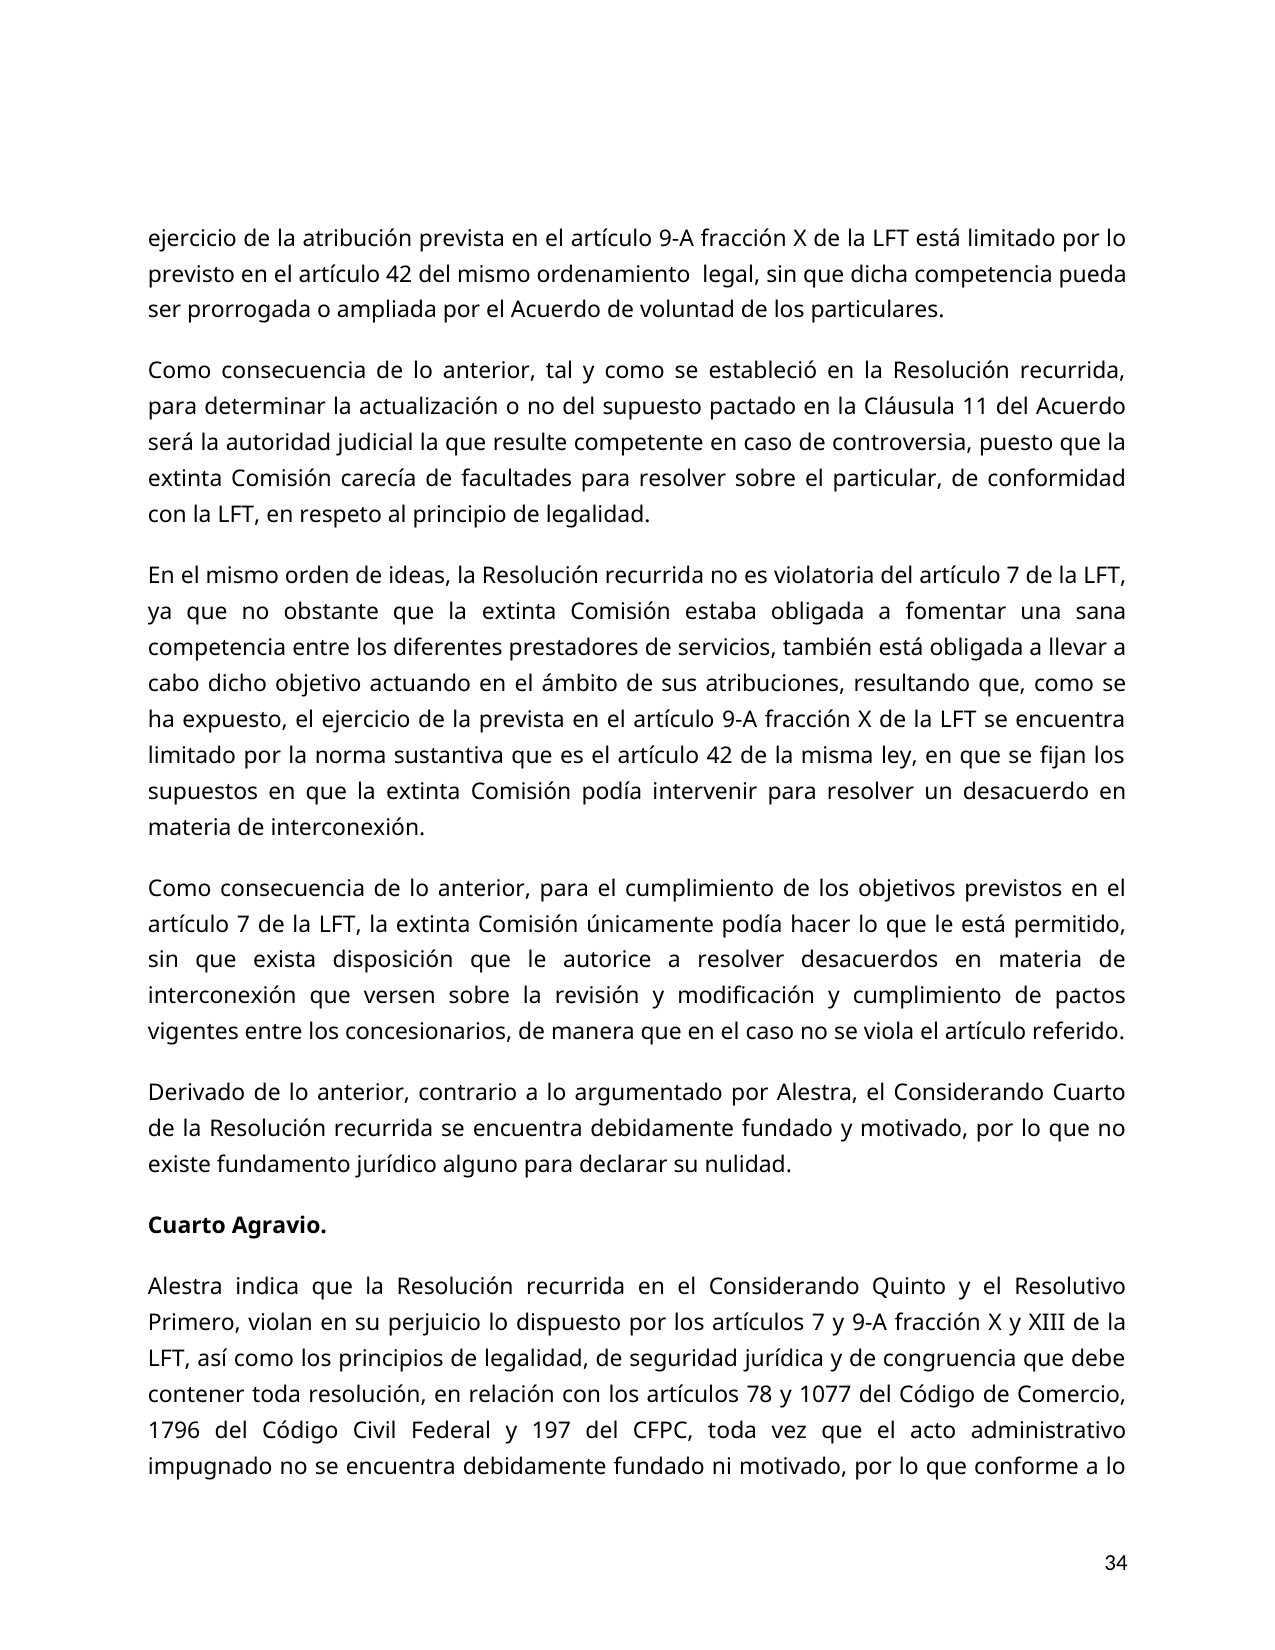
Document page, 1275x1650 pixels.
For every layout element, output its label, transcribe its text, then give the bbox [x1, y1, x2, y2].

text En el mismo orden de ideas, la Resolución recurrida no es violatoria del artículo 7 de la LFT, ya que no obstante que la extinta Comisión estaba obligada a fomentar una sana competencia entre los diferentes prestadores de servicios, también está obligada a llevar a cabo dicho objetivo actuando en el ámbito de sus atribuciones, resultando que, como se ha expuesto, el ejercicio de la prevista en el artículo 9-A fracción X de la LFT se encuentra limitado por la norma sustantiva que es el artículo 42 de la misma ley, en que se fijan los supuestos en que la extinta Comisión podía intervenir para resolver un desacuerdo en materia de interconexión. [148, 559, 1127, 842]
text Derivado de lo anterior, contrario a lo argumentado por Alestra, el Considerando Cuarto de la Resolución recurrida se encuentra debidamente fundado y motivado, por lo que no existe fundamento jurídico alguno para declarar su nulidad. [148, 1076, 1127, 1179]
text Como consecuencia de lo anterior, para el cumplimiento de los objetivos previstos en el artículo 7 de la LFT, la extinta Comisión únicamente podía hacer lo que le está permitido, sin que exista disposición que le autorice a resolver desacuerdos en materia de interconexión que versen sobre la revisión y modificación y cumplimiento de pactos vigentes entre los concesionarios, de manera que en el caso no se viola el artículo referido. [148, 872, 1127, 1047]
text Cuarto Agravio. [148, 1209, 1127, 1240]
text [148, 1270, 1127, 1481]
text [148, 222, 1127, 325]
text Como consecuencia de lo anterior, tal y como se estableció en la Resolución recurrida, para determinar la actualización o no del supuesto pactado en la Cláusula 11 del Acuerdo será la autoridad judicial la que resulte competente en caso de controversia, puesto que la extinta Comisión carecía de facultades para resolver sobre el particular, de conformidad con la LFT, en respeto al principio de legalidad. [148, 354, 1127, 529]
